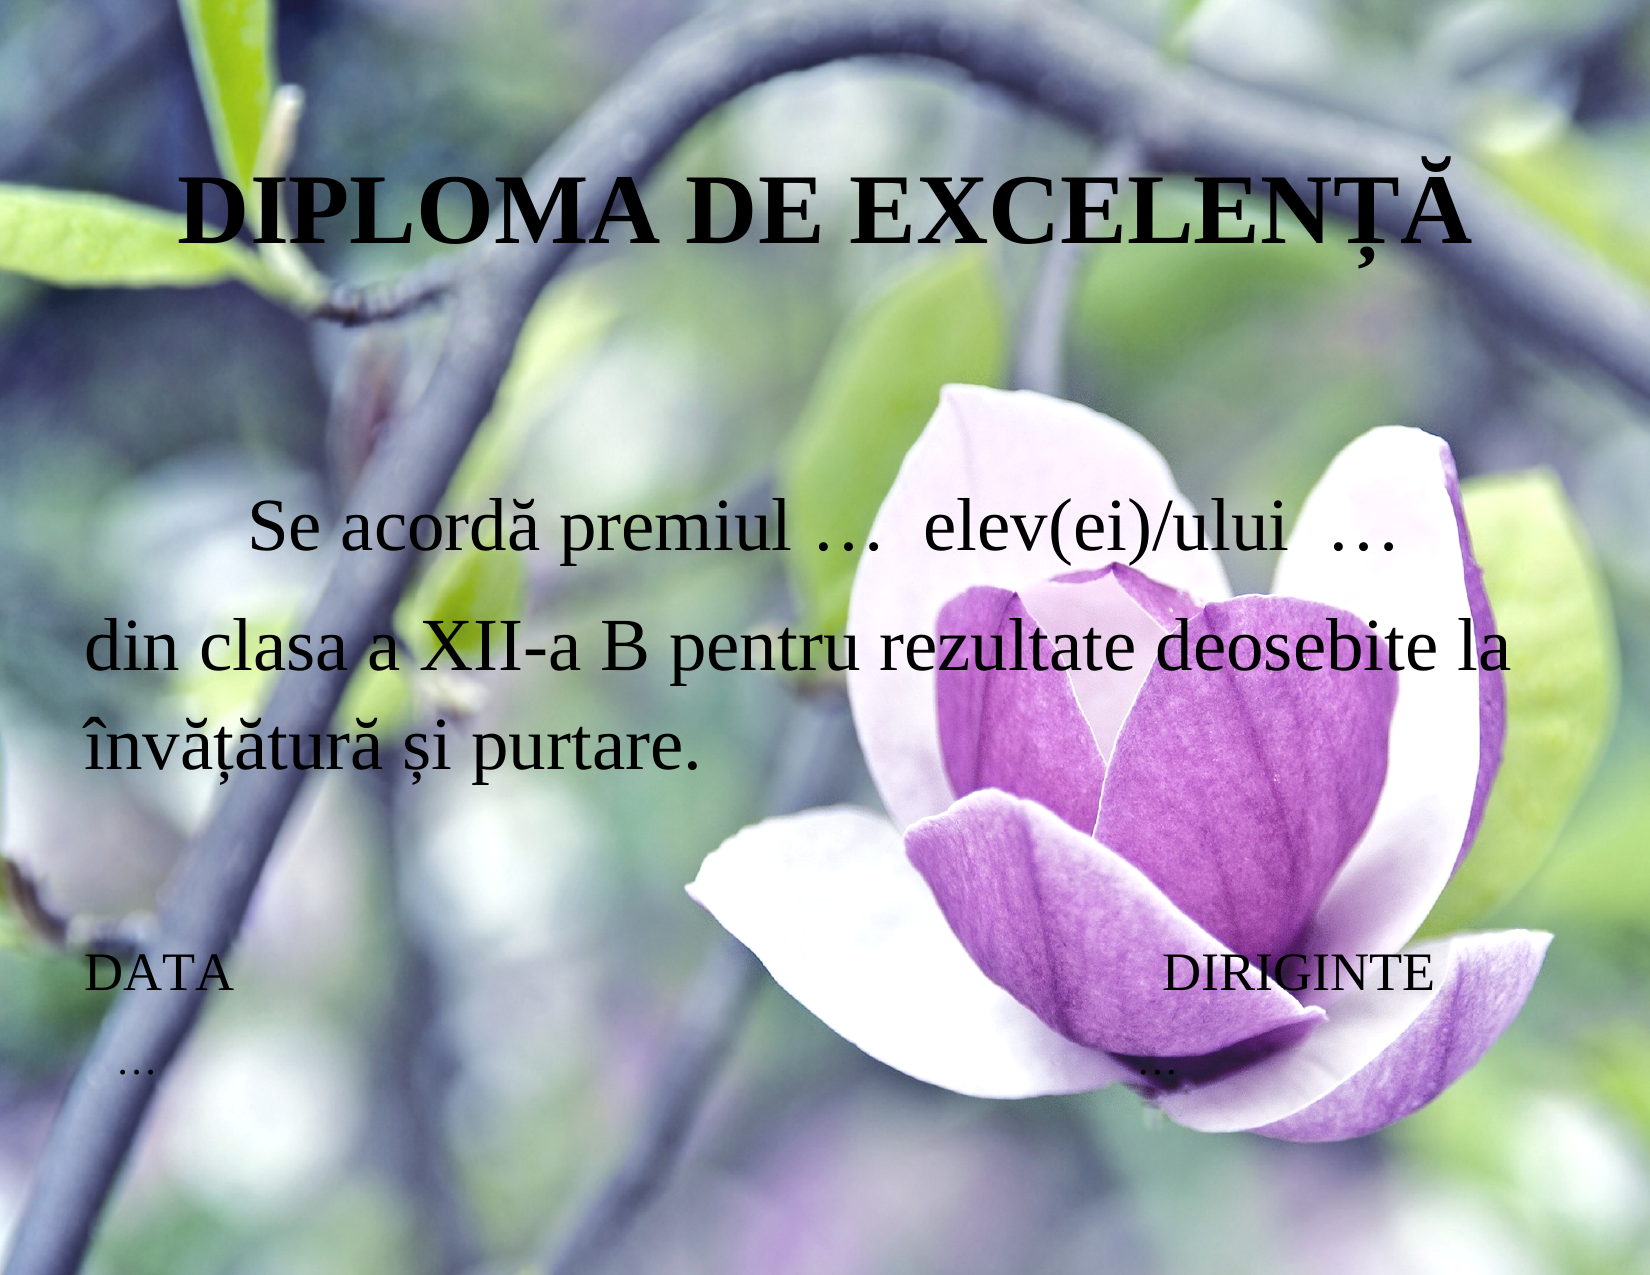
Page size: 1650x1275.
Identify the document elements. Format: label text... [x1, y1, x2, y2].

text DATA DIRIGINTE [84, 940, 1566, 1002]
text DIPLOMA DE EXCELENȚĂ [84, 150, 1566, 265]
text din clasa a XII-a B pentru rezultate deosebite la învățătură și purtare. [84, 601, 1566, 786]
text Se acordă premiul … elev(ei)/ului … [84, 481, 1566, 567]
text … … [84, 1036, 1566, 1084]
